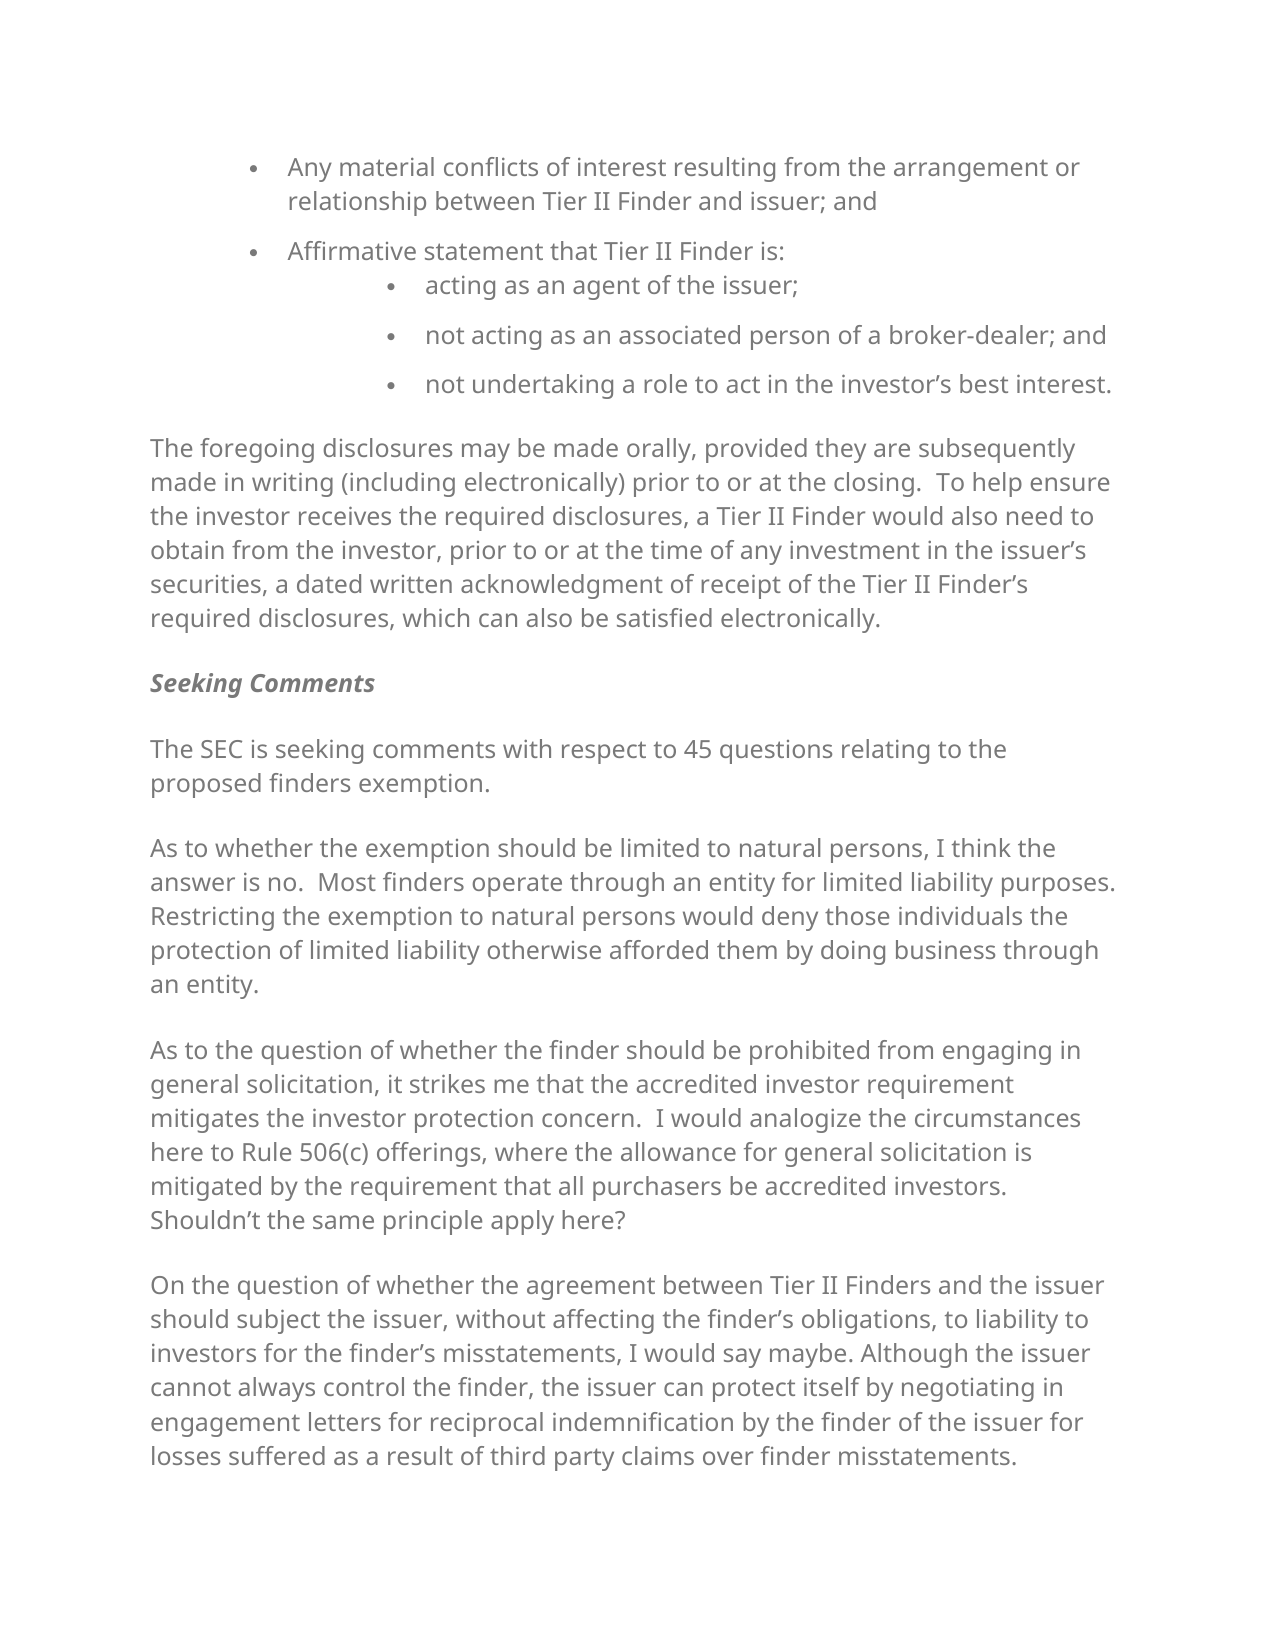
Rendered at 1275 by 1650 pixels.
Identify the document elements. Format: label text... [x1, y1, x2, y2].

text On the question of whether the agreement between Tier II Finders and the issuer should subject the issuer, without affecting the finder’s obligations, to liability to investors for the finder’s misstatements, I would say maybe. Although the issuer cannot always control the finder, the issuer can protect itself by negotiating in engagement letters for reciprocal indemnification by the finder of the issuer for losses suffered as a result of third party claims over finder misstatements. [150, 1268, 1125, 1472]
text Seeking Comments [150, 666, 1125, 700]
text The SEC is seeking comments with respect to 45 questions relating to the proposed finders exemption. [150, 731, 1125, 799]
list not undertaking a role to act in the investor’s best interest. [387, 367, 1125, 401]
list acting as an agent of the issuer; [387, 268, 1125, 302]
list Affirmative statement that Tier II Finder is: [250, 234, 1125, 268]
list not acting as an associated person of a broker-dealer; and [387, 317, 1125, 352]
text As to the question of whether the finder should be prohibited from engaging in general solicitation, it strikes me that the accredited investor requirement mitigates the investor protection concern. I would analogize the circumstances here to Rule 506(c) offerings, where the allowance for general solicitation is mitigated by the requirement that all purchasers be accredited investors. Shouldn’t the same principle apply here? [150, 1032, 1125, 1237]
text The foregoing disclosures may be made orally, provided they are subsequently made in writing (including electronically) prior to or at the closing. To help ensure the investor receives the required disclosures, a Tier II Finder would also need to obtain from the investor, prior to or at the time of any investment in the issuer’s securities, a dated written acknowledgment of receipt of the Tier II Finder’s required disclosures, which can also be satisfied electronically. [150, 430, 1125, 635]
list Any material conflicts of interest resulting from the arrangement or relationship between Tier II Finder and issuer; and [250, 150, 1125, 218]
text As to whether the exemption should be limited to natural persons, I think the answer is no. Most finders operate through an entity for limited liability purposes. Restricting the exemption to natural persons would deny those individuals the protection of limited liability otherwise afforded them by doing business through an entity. [150, 831, 1125, 1001]
